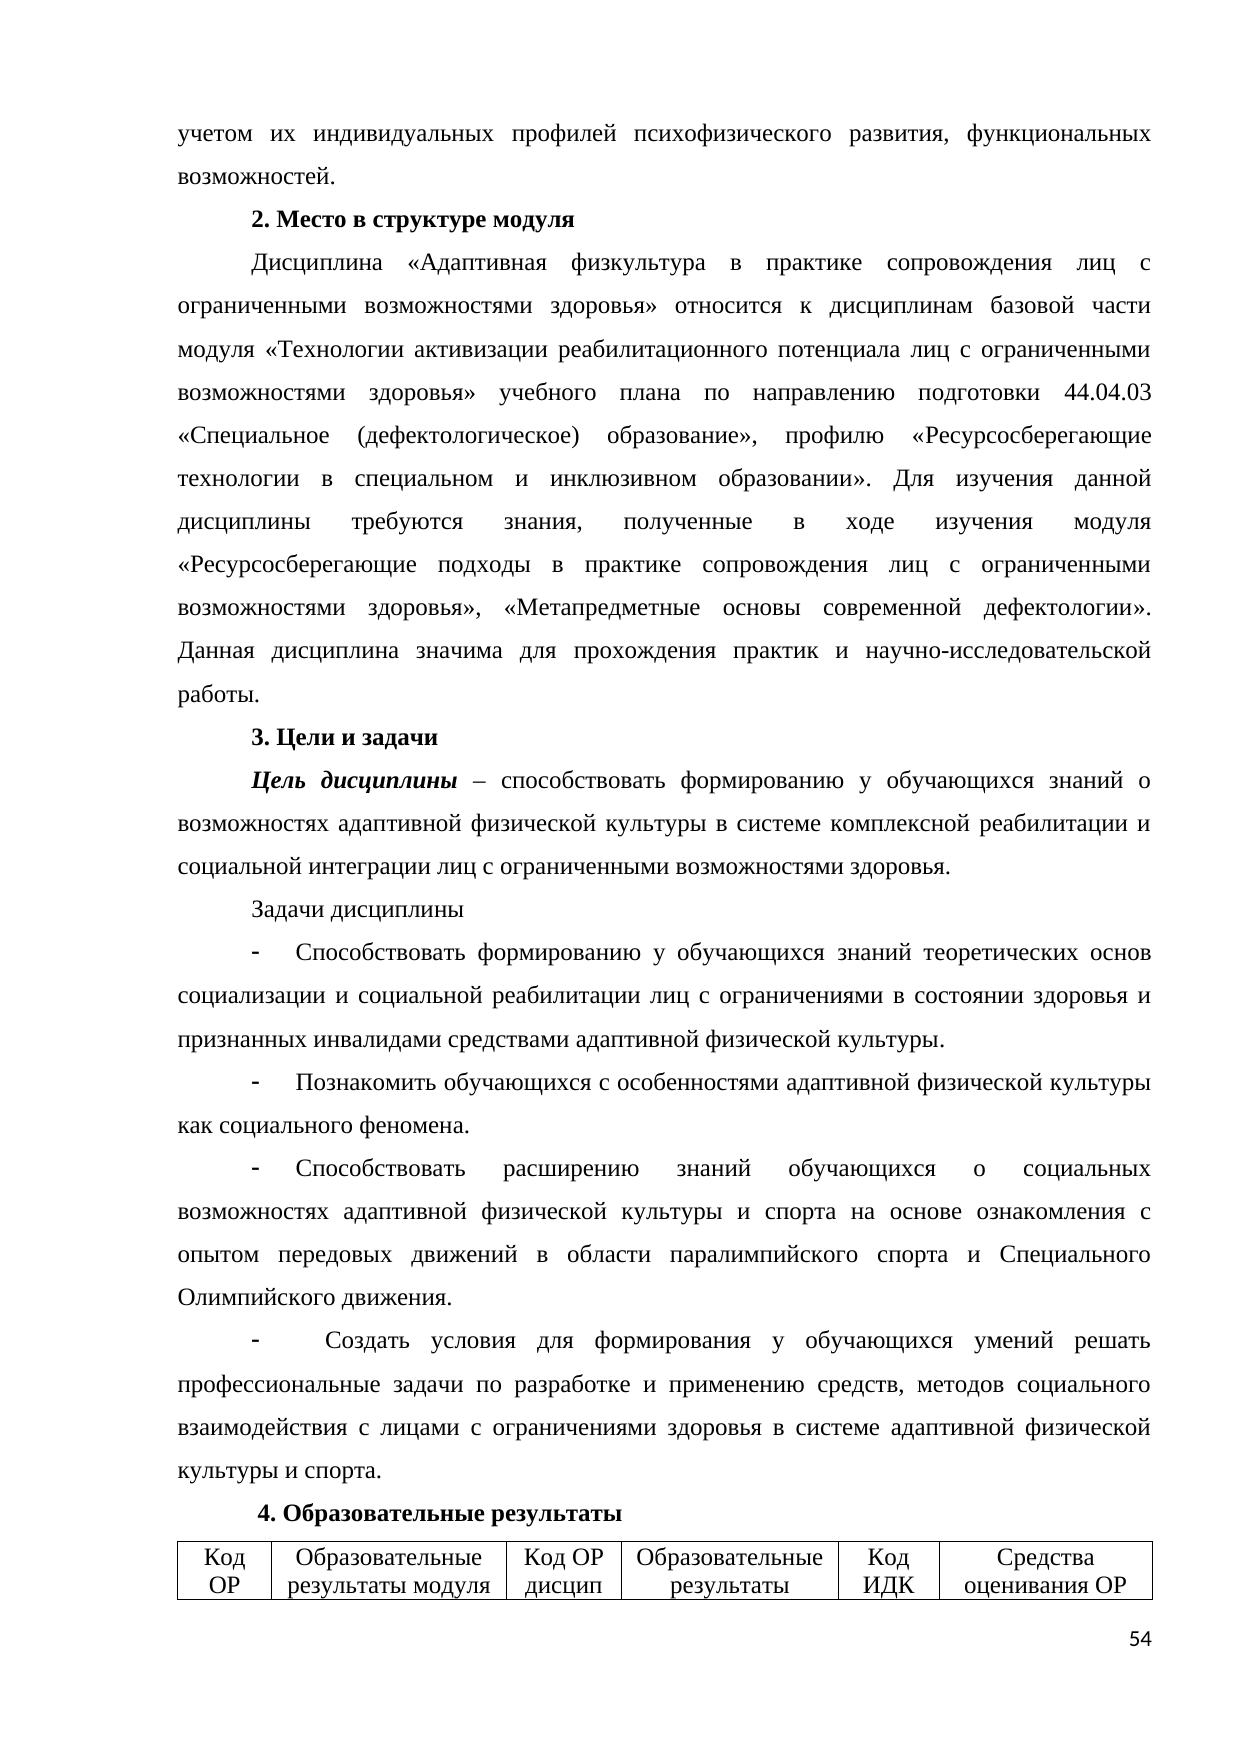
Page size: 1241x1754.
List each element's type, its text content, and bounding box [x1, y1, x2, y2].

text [177, 118, 1152, 190]
text 4. Образовательные результаты [177, 1498, 1152, 1527]
text Дисциплина «Адаптивная физкультура в практике сопровождения лиц с ограниченными возможностями здоровья» относится к дисциплинам базовой части модуля «Технологии активизации реабилитационного потенциала лиц с ограниченными возможностями здоровья» учебного плана по направлению подготовки 44.04.03 «Специальное (дефектологическое) образование», профилю «Ресурсосберегающие технологии в специальном и инклюзивном образовании». Для изучения данной дисциплины требуются знания, полученные в ходе изучения модуля «Ресурсосберегающие подходы в практике сопровождения лиц с ограниченными возможностями здоровья», «Метапредметные основы современной дефектологии». Данная дисциплина значима для прохождения практик и научно-исследовательской работы. [177, 247, 1152, 707]
table_header Код ОР дисцип лины [507, 1542, 621, 1599]
subtitle Задачи дисциплины [177, 894, 1152, 923]
list Способствовать расширению знаний обучающихся о социальных возможностях адаптивной физической культуры и спорта на основе ознакомления с опытом передовых движений в области паралимпийского спорта и Специального Олимпийского движения. [177, 1153, 1152, 1311]
list Создать условия для формирования у обучающихся умений решать профессиональные задачи по разработке и применению средств, методов социального взаимодействия с лицами с ограничениями здоровья в системе адаптивной физической культуры и спорта. [177, 1326, 1152, 1484]
table_header Код ОР модуля [178, 1542, 271, 1599]
text 3. Цели и задачи [177, 722, 1152, 751]
list Познакомить обучающихся с особенностями адаптивной физической культуры как социального феномена. [177, 1067, 1152, 1139]
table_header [622, 1542, 838, 1599]
text Цель дисциплины – способствовать формированию у обучающихся знаний о возможностях адаптивной физической культуры в системе комплексной реабилитации и социальной интеграции лиц с ограниченными возможностями здоровья. [177, 765, 1152, 880]
list Способствовать формированию у обучающихся знаний теоретических основ социализации и социальной реабилитации лиц с ограничениями в состоянии здоровья и признанных инвалидами средствами адаптивной физической культуры. [177, 937, 1152, 1052]
text 2. Место в структуре модуля [177, 204, 1152, 233]
table_header Код ИДК [839, 1542, 939, 1599]
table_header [940, 1542, 1152, 1599]
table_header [272, 1542, 506, 1599]
